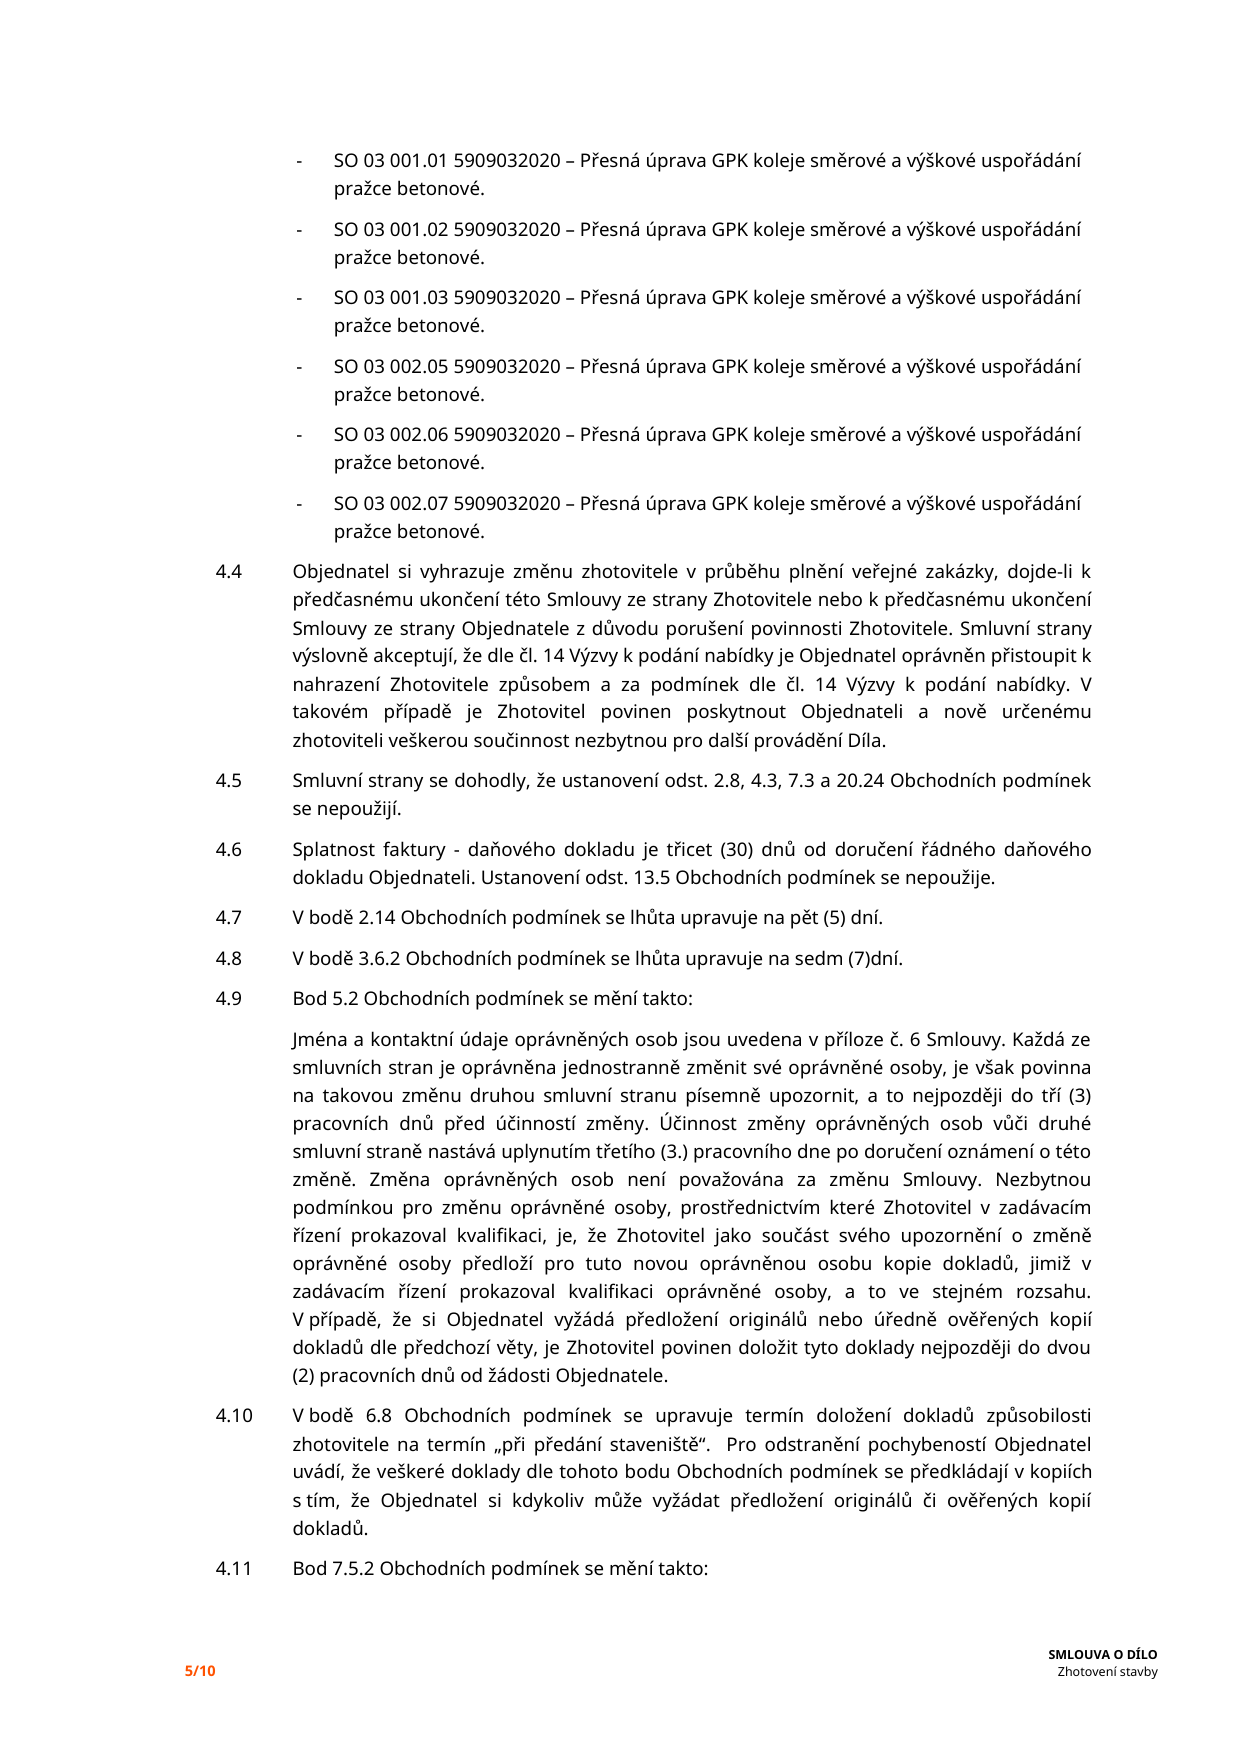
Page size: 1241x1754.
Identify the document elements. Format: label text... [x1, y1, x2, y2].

list SO 03 001.02 5909032020 – Přesná úprava GPK koleje směrové a výškové uspořádání pražce betonové. [296, 216, 1093, 269]
list SO 03 002.07 5909032020 – Přesná úprava GPK koleje směrové a výškové uspořádání pražce betonové. [296, 490, 1093, 544]
list SO 03 001.01 5909032020 – Přesná úprava GPK koleje směrové a výškové uspořádání pražce betonové. [296, 147, 1093, 201]
text V bodě 2.14 Obchodních podmínek se lhůta upravuje na pět (5) dní. [216, 904, 1093, 930]
list SO 03 001.03 5909032020 – Přesná úprava GPK koleje směrové a výškové uspořádání pražce betonové. [296, 284, 1093, 338]
text V bodě 3.6.2 Obchodních podmínek se lhůta upravuje na sedm (7)dní. [216, 945, 1093, 971]
text Objednatel si vyhrazuje změnu zhotovitele v průběhu plnění veřejné zakázky, dojde-li k předčasnému ukončení této Smlouvy ze strany Zhotovitele nebo k předčasnému ukončení Smlouvy ze strany Objednatele z důvodu porušení povinnosti Zhotovitele. Smluvní strany výslovně akceptují, že dle čl. 14 Výzvy k podání nabídky je Objednatel oprávněn přistoupit k nahrazení Zhotovitele způsobem a za podmínek dle čl. 14 Výzvy k podání nabídky. V takovém případě je Zhotovitel povinen poskytnout Objednateli a nově určenému zhotoviteli veškerou součinnost nezbytnou pro další provádění Díla. [216, 559, 1093, 752]
text Jména a kontaktní údaje oprávněných osob jsou uvedena v příloze č. 6 Smlouvy. Každá ze smluvních stran je oprávněna jednostranně změnit své oprávněné osoby, je však povinna na takovou změnu druhou smluvní stranu písemně upozornit, a to nejpozději do tří (3) pracovních dnů před účinností změny. Účinnost změny oprávněných osob vůči druhé smluvní straně nastává uplynutím třetího (3.) pracovního dne po doručení oznámení o této změně. Změna oprávněných osob není považována za změnu Smlouvy. Nezbytnou podmínkou pro změnu oprávněné osoby, prostřednictvím které Zhotovitel v zadávacím řízení prokazoval kvalifikaci, je, že Zhotovitel jako součást svého upozornění o změně oprávněné osoby předloží pro tuto novou oprávněnou osobu kopie dokladů, jimiž v zadávacím řízení prokazoval kvalifikaci oprávněné osoby, a to ve stejném rozsahu. V případě, že si Objednatel vyžádá předložení originálů nebo úředně ověřených kopií dokladů dle předchozí věty, je Zhotovitel povinen doložit tyto doklady nejpozději do dvou (2) pracovních dnů od žádosti Objednatele. [292, 1026, 1093, 1388]
list SO 03 002.06 5909032020 – Přesná úprava GPK koleje směrové a výškové uspořádání pražce betonové. [296, 422, 1093, 475]
list SO 03 002.05 5909032020 – Přesná úprava GPK koleje směrové a výškové uspořádání pražce betonové. [296, 353, 1093, 407]
text Smluvní strany se dohodly, že ustanovení odst. 2.8, 4.3, 7.3 a 20.24 Obchodních podmínek se nepoužijí. [216, 767, 1093, 821]
text Bod 5.2 Obchodních podmínek se mění takto: [216, 986, 1093, 1011]
text V bodě 6.8 Obchodních podmínek se upravuje termín doložení dokladů způsobilosti zhotovitele na termín „při předání staveniště“. Pro odstranění pochybeností Objednatel uvádí, že veškeré doklady dle tohoto bodu Obchodních podmínek se předkládají v kopiích s tím, že Objednatel si kdykoliv může vyžádat předložení originálů či ověřených kopií dokladů. [216, 1403, 1093, 1540]
text Bod 7.5.2 Obchodních podmínek se mění takto: [216, 1555, 1093, 1581]
text Splatnost faktury - daňového dokladu je třicet (30) dnů od doručení řádného daňového dokladu Objednateli. Ustanovení odst. 13.5 Obchodních podmínek se nepoužije. [216, 836, 1093, 889]
